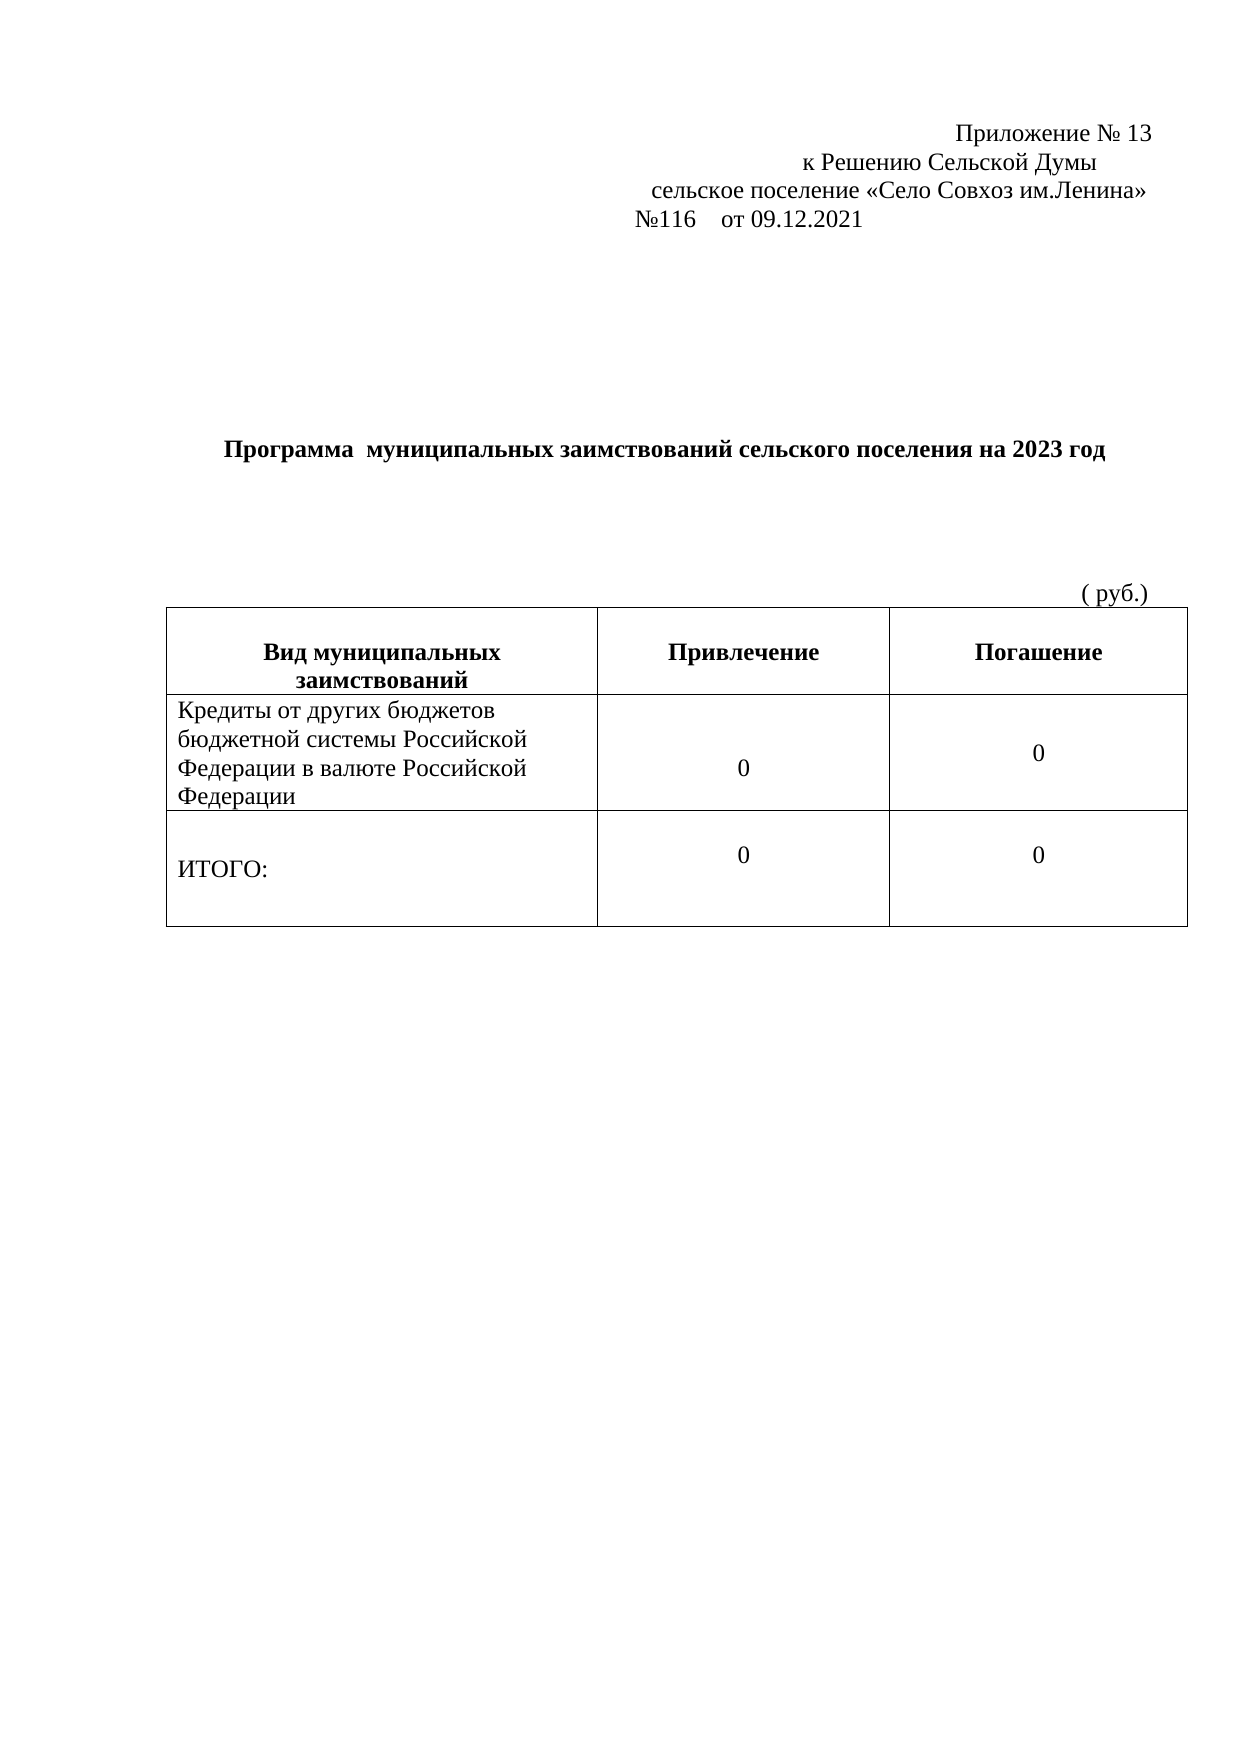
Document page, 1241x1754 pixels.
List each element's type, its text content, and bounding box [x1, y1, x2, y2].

table_cell 0 [598, 811, 889, 926]
table_cell 0 [598, 695, 889, 810]
subtitle к Решению Сельской Думы [177, 147, 1152, 176]
table_cell 0 [890, 811, 1187, 926]
table_header Погашение [890, 608, 1187, 694]
subtitle №116 от 09.12.2021 [177, 204, 1152, 233]
text ( руб.) [177, 578, 1152, 607]
subtitle Приложение № 13 [177, 118, 1152, 147]
table_header Привлечение [598, 608, 889, 694]
subtitle сельское поселение «Село Совхоз им.Ленина» [177, 176, 1152, 204]
table_cell ИТОГО: [167, 811, 597, 926]
table_cell Кредиты от других бюджетов бюджетной системы Российской Федерации в валюте Российской Федерации [167, 695, 597, 810]
table_cell 0 [890, 695, 1187, 810]
subtitle Программа муниципальных заимствований сельского поселения на 2023 год [177, 434, 1152, 463]
table_header Вид муниципальных заимствований [167, 608, 597, 694]
